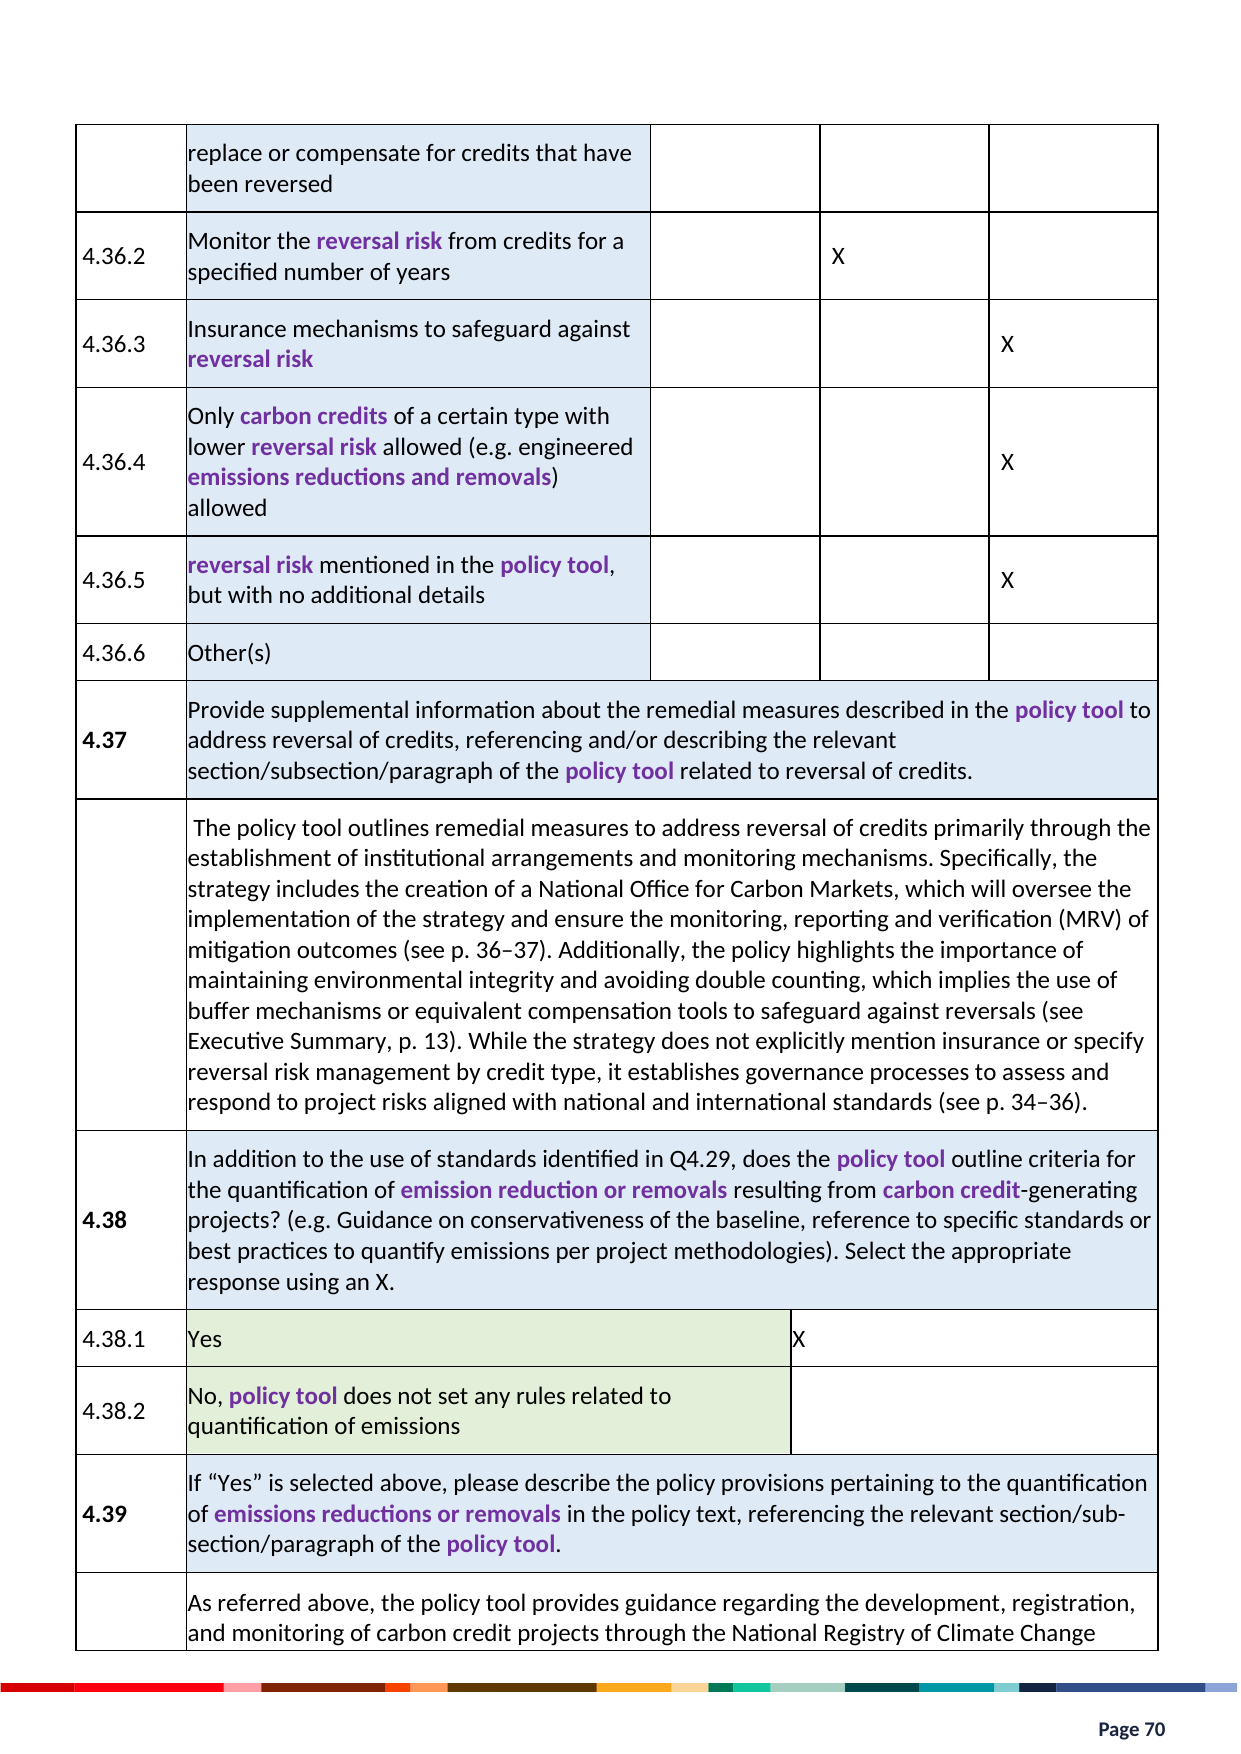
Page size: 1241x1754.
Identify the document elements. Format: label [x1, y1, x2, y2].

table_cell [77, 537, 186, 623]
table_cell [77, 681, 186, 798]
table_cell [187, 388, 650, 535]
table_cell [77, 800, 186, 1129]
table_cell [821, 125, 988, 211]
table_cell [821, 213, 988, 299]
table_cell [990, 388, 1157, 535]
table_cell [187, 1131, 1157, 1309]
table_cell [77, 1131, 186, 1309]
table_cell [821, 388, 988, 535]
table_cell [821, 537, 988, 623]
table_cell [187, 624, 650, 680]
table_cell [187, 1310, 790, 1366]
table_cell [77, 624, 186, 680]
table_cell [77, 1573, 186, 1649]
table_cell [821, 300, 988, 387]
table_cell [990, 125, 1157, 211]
picture [0, 1683, 1236, 1692]
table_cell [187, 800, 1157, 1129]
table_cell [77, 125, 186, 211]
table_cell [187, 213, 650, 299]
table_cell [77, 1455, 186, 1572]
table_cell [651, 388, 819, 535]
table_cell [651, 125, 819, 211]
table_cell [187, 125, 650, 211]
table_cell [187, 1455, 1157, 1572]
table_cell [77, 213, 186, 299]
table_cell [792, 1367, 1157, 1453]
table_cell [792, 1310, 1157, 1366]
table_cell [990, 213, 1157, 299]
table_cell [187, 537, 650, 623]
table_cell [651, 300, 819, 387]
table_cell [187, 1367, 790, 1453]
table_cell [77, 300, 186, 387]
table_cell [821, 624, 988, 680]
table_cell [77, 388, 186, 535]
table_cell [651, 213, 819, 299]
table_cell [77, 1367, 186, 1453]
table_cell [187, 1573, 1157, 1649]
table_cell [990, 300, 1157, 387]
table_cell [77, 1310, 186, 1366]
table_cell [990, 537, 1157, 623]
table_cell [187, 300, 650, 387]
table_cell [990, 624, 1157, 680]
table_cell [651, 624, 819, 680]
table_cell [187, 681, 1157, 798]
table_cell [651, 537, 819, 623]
